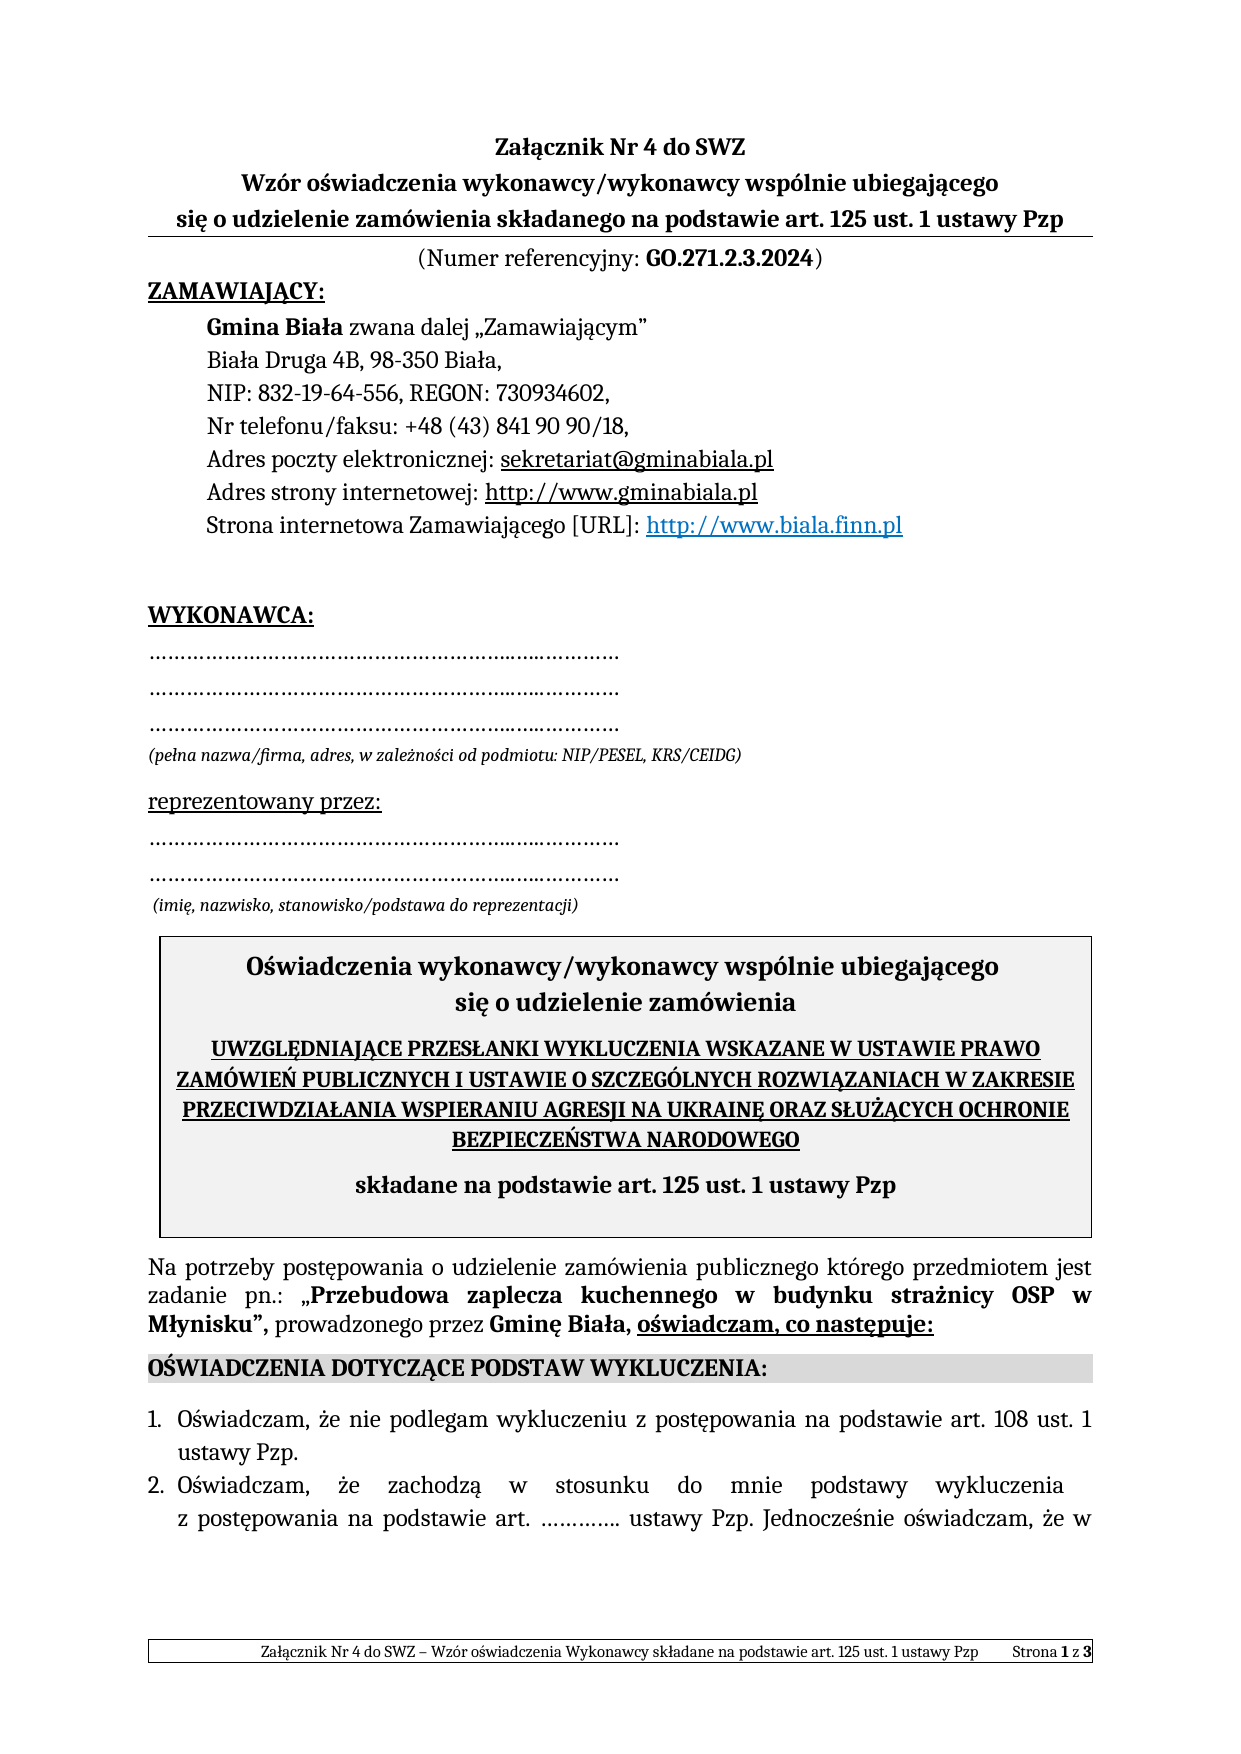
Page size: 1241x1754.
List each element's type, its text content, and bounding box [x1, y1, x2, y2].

table_header Oświadczenia wykonawcy/wykonawcy wspólnie ubiegającego się o udzielenie zamówienia UWZGLĘDNIAJĄCE PRZESŁANKI WYKLUCZENIA WSKAZANE W USTAWIE PRAWO ZAMÓWIEŃ PUBLICZNYCH I USTAWIE o szczególnych rozwiązaniach w zakresie przeciwdziałania wspieraniu agresji na Ukrainę oraz służących ochronie bezpieczeństwa narodowego składane na podstawie art. 125 ust. 1 ustawy Pzp [161, 937, 1091, 1237]
text Wzór oświadczenia wykonawcy/wykonawcy wspólnie ubiegającego [148, 169, 1093, 198]
text Biała Druga 4B, 98-350 Biała, [207, 346, 1093, 375]
text Gmina Biała zwana dalej „Zamawiającym” [207, 313, 1093, 342]
text Adres strony internetowej: http://www.gminabiala.pl [207, 478, 1093, 507]
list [148, 1471, 1093, 1532]
text Nr telefonu/faksu: +48 (43) 841 90 90/18, [207, 412, 1093, 441]
text ZAMAWIAJĄCY: [148, 277, 1093, 306]
text się o udzielenie zamówienia składanego na podstawie art. 125 ust. 1 ustawy Pzp [148, 205, 1093, 236]
text Na potrzeby postępowania o udzielenie zamówienia publicznego którego przedmiotem jest zadanie pn.: „Przebudowa zaplecza kuchennego w budynku strażnicy OSP w Młynisku”, prowadzonego przez Gminę Biała, oświadczam, co następuje: [148, 1253, 1093, 1339]
text Załącznik Nr 4 do SWZ [148, 133, 1093, 162]
text (pełna nazwa/firma, adres, w zależności od podmiotu: NIP/PESEL, KRS/CEIDG) [148, 745, 1093, 766]
text …………………………………………………..…..………… [148, 709, 1093, 738]
text (Numer referencyjny: GO.271.2.3.2024) [148, 244, 1093, 273]
text OŚWIADCZENIA DOTYCZĄCE PODSTAW WYKLUCZENIA: [148, 1354, 1093, 1383]
text reprezentowany przez: [148, 787, 1093, 815]
text …………………………………………………..…..………… [148, 673, 1093, 702]
text Strona internetowa Zamawiającego [URL]: http://www.biala.finn.pl [207, 511, 1093, 540]
list Oświadczam, że nie podlegam wykluczeniu z postępowania na podstawie art. 108 ust. 1 ustawy Pzp. [148, 1405, 1093, 1466]
text NIP: 832-19-64-556, REGON: 730934602, [207, 379, 1093, 408]
text Adres poczty elektronicznej: sekretariat@gminabiala.pl [207, 445, 1093, 474]
text (imię, nazwisko, stanowisko/podstawa do reprezentacji) [148, 894, 1093, 916]
text …………………………………………………..…..………… [148, 637, 1093, 666]
text WYKONAWCA: [148, 601, 1093, 630]
text …………………………………………………..…..………… [148, 822, 1093, 851]
text …………………………………………………..…..………… [148, 858, 1093, 887]
